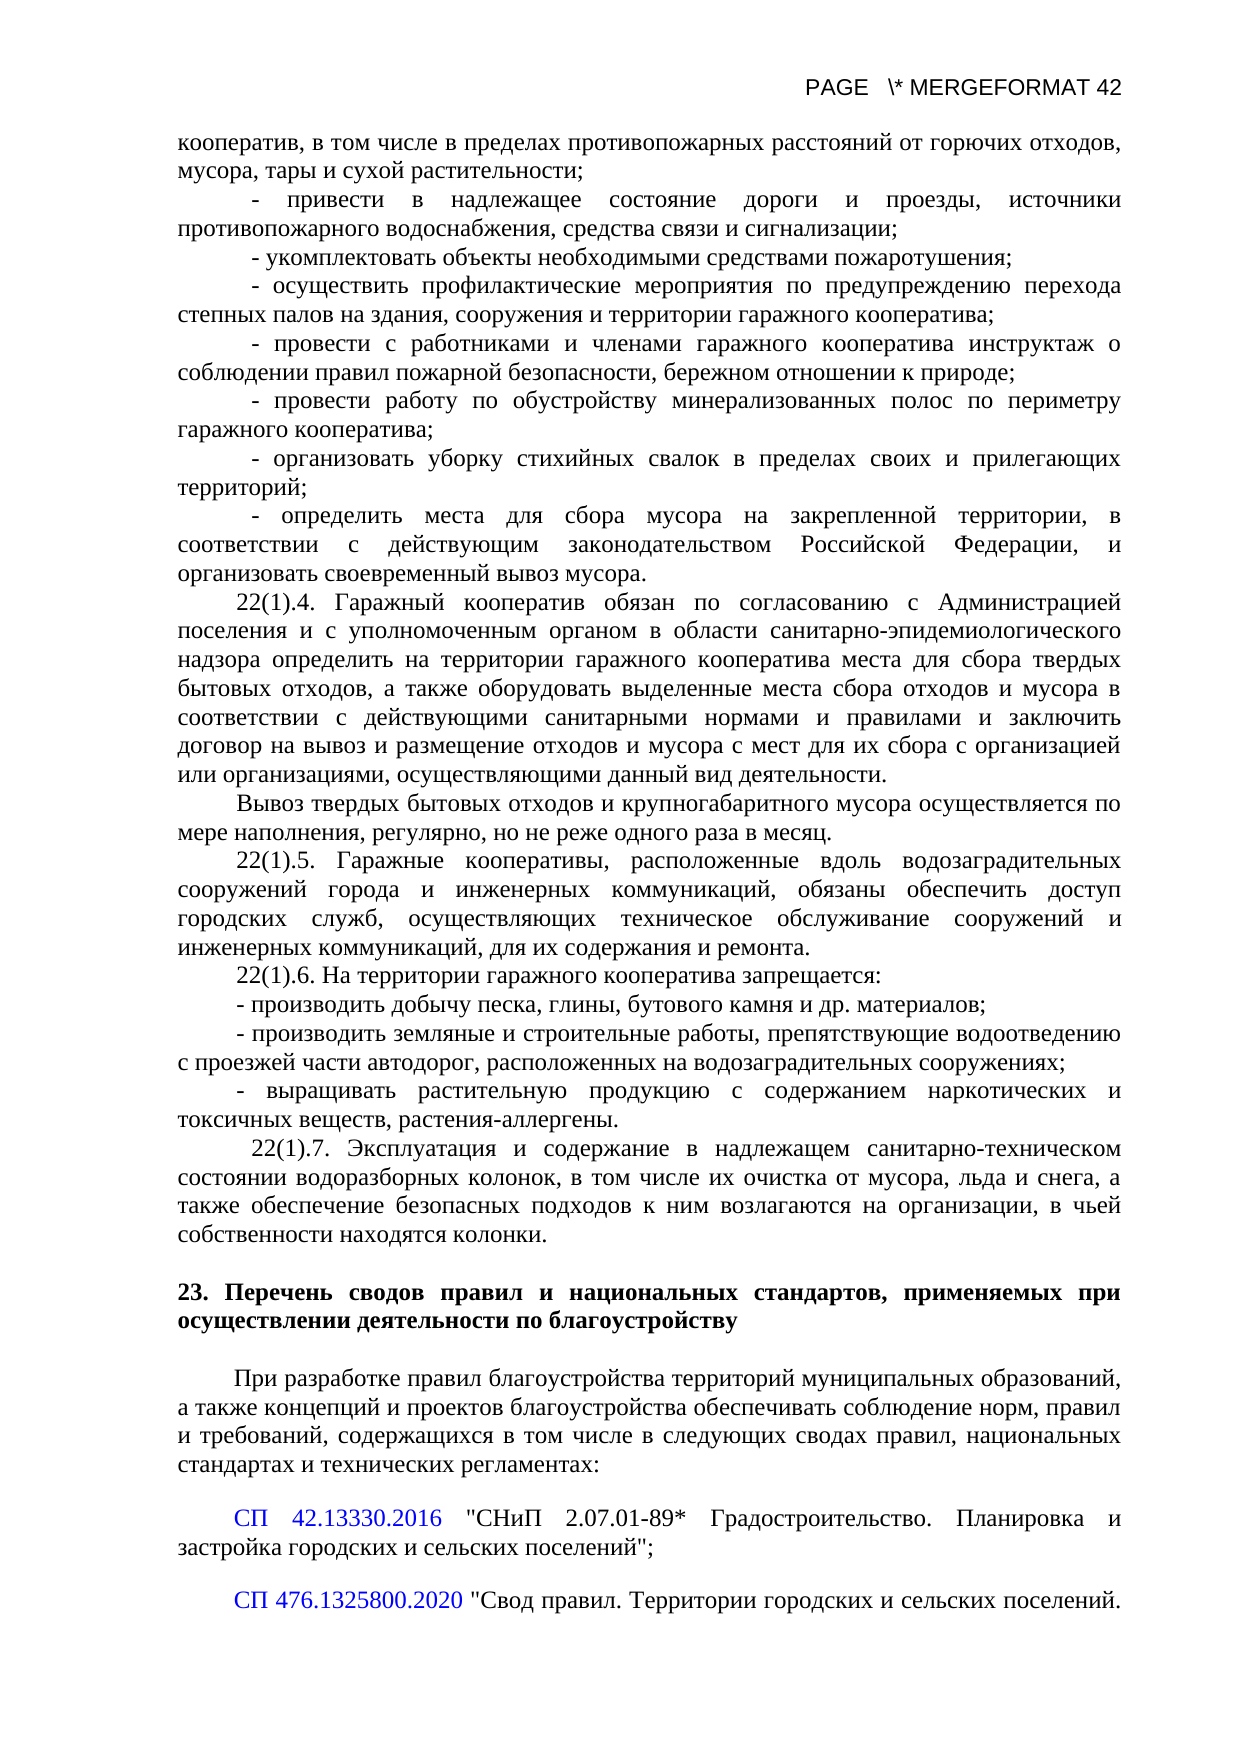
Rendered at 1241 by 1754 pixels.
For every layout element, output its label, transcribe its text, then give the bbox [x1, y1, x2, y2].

text - производить земляные и строительные работы, препятствующие водоотведению с проезжей части автодорог, расположенных на водозаградительных сооружениях; [177, 1018, 1122, 1075]
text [177, 127, 1122, 184]
text - определить места для сбора мусора на закрепленной территории, в соответствии с действующим законодательством Российской Федерации, и организовать своевременный вывоз мусора. [177, 500, 1122, 587]
text - провести работу по обустройству минерализованных полос по периметру гаражного кооператива; [177, 385, 1122, 443]
text При разработке правил благоустройства территорий муниципальных образований, а также концепций и проектов благоустройства обеспечивать соблюдение норм, правил и требований, содержащихся в том числе в следующих сводах правил, национальных стандартах и технических регламентах: [177, 1363, 1122, 1478]
text Вывоз твердых бытовых отходов и крупногабаритного мусора осуществляется по мере наполнения, регулярно, но не реже одного раза в месяц. [177, 788, 1122, 845]
text - осуществить профилактические мероприятия по предупреждению перехода степных палов на здания, сооружения и территории гаражного кооператива; [177, 270, 1122, 328]
text - провести с работниками и членами гаражного кооператива инструктаж о соблюдении правил пожарной безопасности, бережном отношении к природе; [177, 328, 1122, 385]
text - укомплектовать объекты необходимыми средствами пожаротушения; [177, 242, 1122, 270]
text 22(1).6. На территории гаражного кооператива запрещается: [177, 960, 1122, 989]
text СП 42.13330.2016 "СНиП 2.07.01-89* Градостроительство. Планировка и застройка городских и сельских поселений"; [177, 1503, 1122, 1560]
text 23. Перечень сводов правил и национальных стандартов, применяемых при осуществлении деятельности по благоустройству [177, 1277, 1122, 1334]
text - привести в надлежащее состояние дороги и проезды, источники противопожарного водоснабжения, средства связи и сигнализации; [177, 184, 1122, 242]
text - выращивать растительную продукцию с содержанием наркотических и токсичных веществ, растения-аллергены. [177, 1075, 1122, 1133]
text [177, 1585, 1122, 1614]
text 22(1).7. Эксплуатация и содержание в надлежащем санитарно-техническом состоянии водоразборных колонок, в том числе их очистка от мусора, льда и снега, а также обеспечение безопасных подходов к ним возлагаются на организации, в чьей собственности находятся колонки. [177, 1133, 1122, 1248]
text 22(1).5. Гаражные кооперативы, расположенные вдоль водозаградительных сооружений города и инженерных коммуникаций, обязаны обеспечить доступ городских служб, осуществляющих техническое обслуживание сооружений и инженерных коммуникаций, для их содержания и ремонта. [177, 845, 1122, 960]
text - организовать уборку стихийных свалок в пределах своих и прилегающих территорий; [177, 443, 1122, 500]
text 22(1).4. Гаражный кооператив обязан по согласованию с Администрацией поселения и с уполномоченным органом в области санитарно-эпидемиологического надзора определить на территории гаражного кооператива места для сбора твердых бытовых отходов, а также оборудовать выделенные места сбора отходов и мусора в соответствии с действующими санитарными нормами и правилами и заключить договор на вывоз и размещение отходов и мусора с мест для их сбора с организацией или организациями, осуществляющими данный вид деятельности. [177, 587, 1122, 788]
text - производить добычу песка, глины, бутового камня и др. материалов; [177, 989, 1122, 1018]
